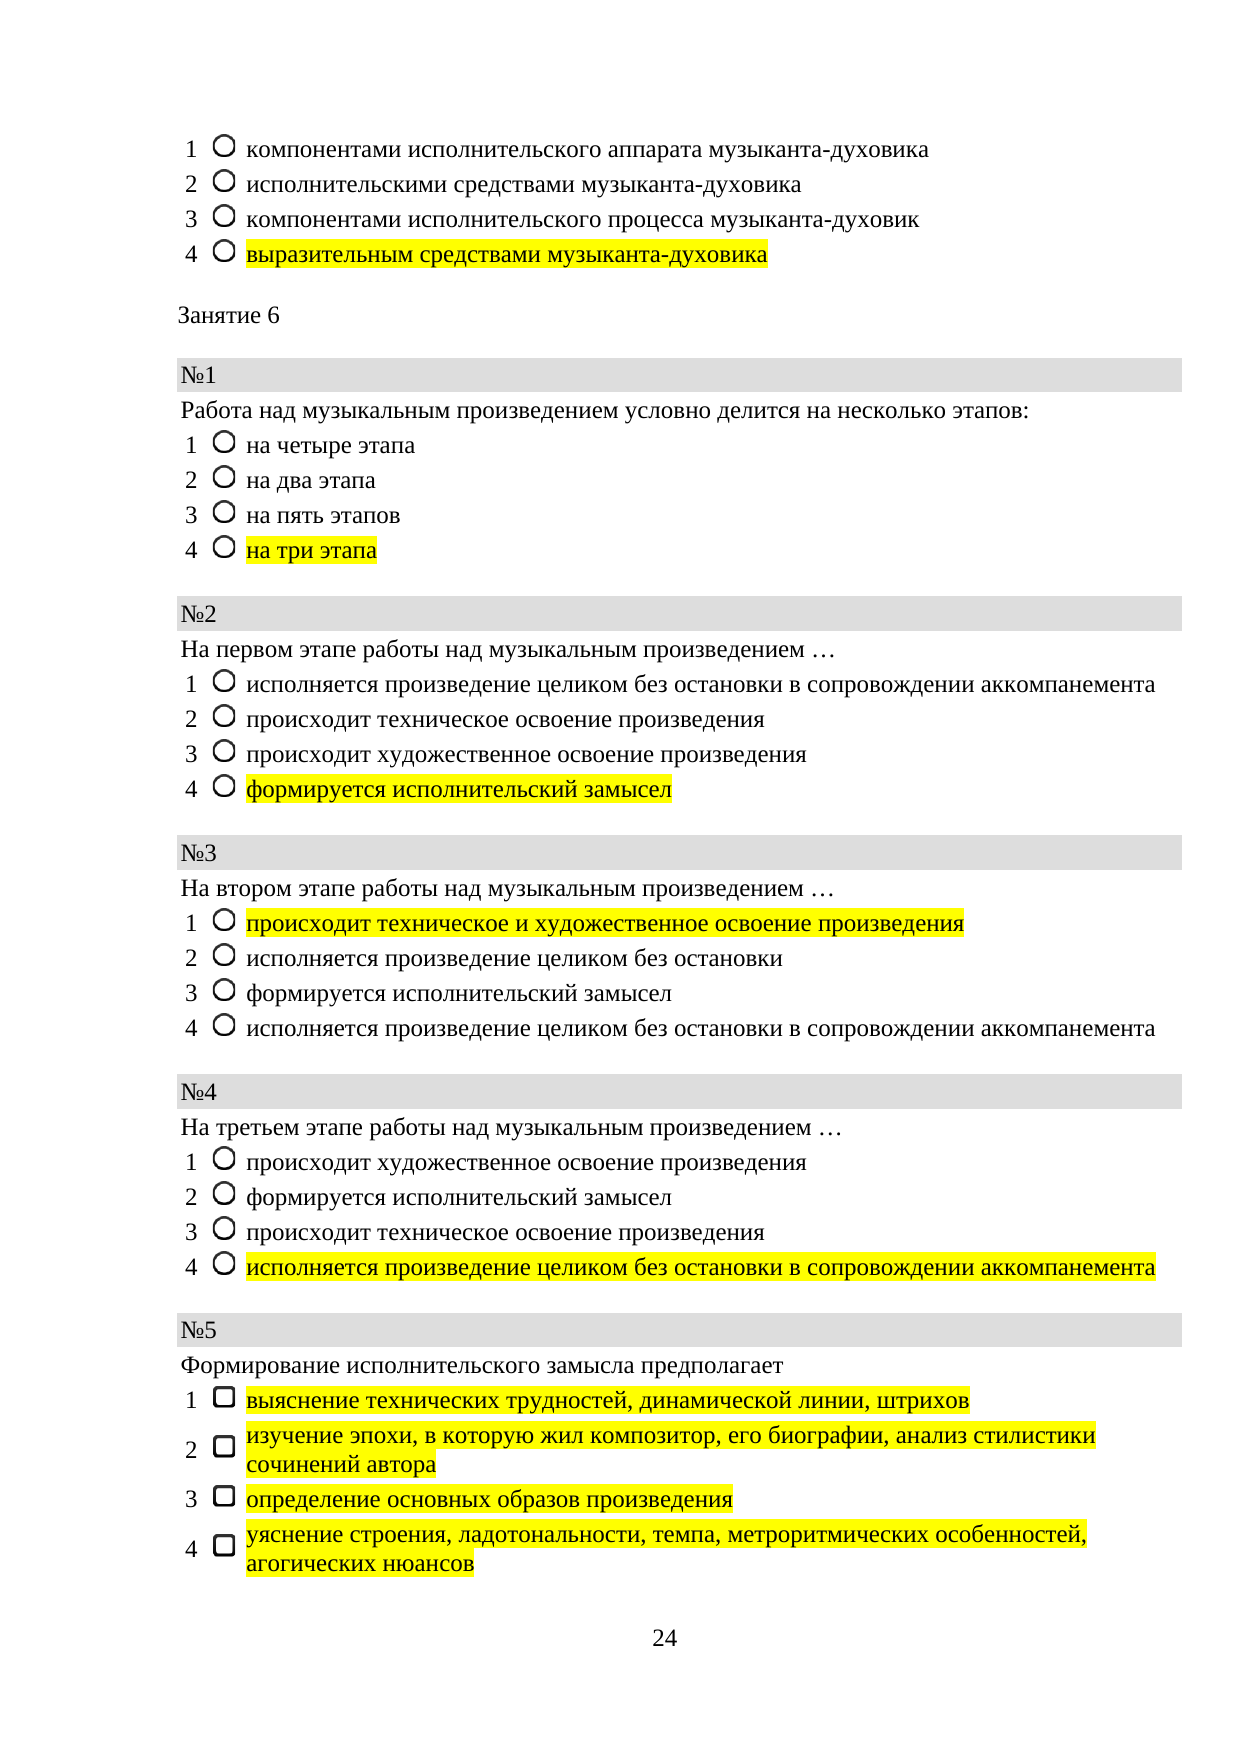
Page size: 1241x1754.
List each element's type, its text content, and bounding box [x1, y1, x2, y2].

table_cell формируется исполнительский замысел [243, 1179, 1182, 1214]
table_cell 1 [177, 1383, 205, 1417]
table_cell исполняется произведение целиком без остановки [243, 940, 1182, 975]
table_cell Работа над музыкальным произведением условно делится на несколько этапов: [177, 393, 1182, 427]
table_cell 2 [177, 166, 205, 201]
table_cell 3 [177, 1214, 205, 1249]
table_cell [205, 771, 243, 806]
table_cell 1 [177, 131, 205, 166]
table_cell На третьем этапе работы над музыкальным произведением … [177, 1109, 1182, 1144]
table_cell [205, 1383, 243, 1417]
table_cell [205, 131, 243, 166]
table_cell 3 [177, 1481, 205, 1516]
table_cell изучение эпохи, в которую жил композитор, его биографии, анализ стилистики сочинений автора [243, 1418, 1182, 1481]
table_cell 2 [177, 940, 205, 975]
table_cell 4 [177, 236, 205, 271]
table_cell 3 [177, 975, 205, 1010]
table_cell на два этапа [243, 463, 1182, 497]
table_cell происходит техническое и художественное освоение произведения [243, 905, 1182, 940]
table_cell [205, 428, 243, 462]
table_cell [205, 940, 243, 975]
table_cell [205, 701, 243, 736]
table_header №5 [177, 1313, 1182, 1347]
table_cell [205, 1516, 243, 1580]
table_cell выяснение технических трудностей, динамической линии, штрихов [243, 1383, 1182, 1417]
table_cell 4 [177, 1249, 205, 1284]
table_cell происходит художественное освоение произведения [243, 1144, 1182, 1179]
table_cell [205, 1418, 243, 1481]
table_cell происходит художественное освоение произведения [243, 736, 1182, 771]
table_cell На втором этапе работы над музыкальным произведением … [177, 870, 1182, 905]
table_cell уяснение строения, ладотональности, темпа, метроритмических особенностей, агогических нюансов [243, 1516, 1182, 1580]
table_cell компонентами исполнительского аппарата музыканта-духовика [243, 131, 1182, 166]
table_cell определение основных образов произведения [243, 1481, 1182, 1516]
table_cell [205, 905, 243, 940]
table_cell исполнительскими средствами музыканта-духовика [243, 166, 1182, 201]
table_cell [205, 1481, 243, 1516]
table_cell исполняется произведение целиком без остановки в сопровождении аккомпанемента [243, 1010, 1182, 1045]
table_cell выразительным средствами музыканта-духовика [243, 236, 1182, 271]
table_cell на три этапа [243, 533, 1182, 567]
table_cell [205, 1249, 243, 1284]
table_cell на пять этапов [243, 498, 1182, 532]
table_cell [205, 666, 243, 701]
table_cell происходит техническое освоение произведения [243, 1214, 1182, 1249]
table_cell [205, 498, 243, 532]
table_cell 1 [177, 666, 205, 701]
table_cell происходит техническое освоение произведения [243, 701, 1182, 736]
table_cell 2 [177, 701, 205, 736]
table_cell На первом этапе работы над музыкальным произведением … [177, 631, 1182, 666]
table_cell [205, 533, 243, 567]
table_cell формируется исполнительский замысел [243, 975, 1182, 1010]
table_cell Формирование исполнительского замысла предполагает [177, 1348, 1182, 1382]
table_cell [205, 236, 243, 271]
table_cell [205, 975, 243, 1010]
text Занятие 6 [177, 300, 1152, 329]
table_cell [205, 1010, 243, 1045]
table_cell 4 [177, 1010, 205, 1045]
table_cell 1 [177, 1144, 205, 1179]
table_cell формируется исполнительский замысел [243, 771, 1182, 806]
table_cell [205, 1179, 243, 1214]
table_cell компонентами исполнительского процесса музыканта-духовик [243, 201, 1182, 236]
table_cell 4 [177, 1516, 205, 1580]
table_header №2 [177, 596, 1182, 631]
table_cell 1 [177, 428, 205, 462]
table_cell 4 [177, 771, 205, 806]
table_cell 1 [177, 905, 205, 940]
table_cell 3 [177, 498, 205, 532]
table_cell 2 [177, 463, 205, 497]
table_cell 3 [177, 736, 205, 771]
table_cell [205, 463, 243, 497]
table_header №3 [177, 835, 1182, 870]
table_cell [205, 736, 243, 771]
table_cell исполняется произведение целиком без остановки в сопровождении аккомпанемента [243, 666, 1182, 701]
table_cell исполняется произведение целиком без остановки в сопровождении аккомпанемента [243, 1249, 1182, 1284]
table_cell 4 [177, 533, 205, 567]
table_header №4 [177, 1074, 1182, 1109]
table_cell 2 [177, 1179, 205, 1214]
table_cell [205, 201, 243, 236]
table_cell [205, 166, 243, 201]
table_cell [205, 1144, 243, 1179]
table_cell 2 [177, 1418, 205, 1481]
table_cell на четыре этапа [243, 428, 1182, 462]
table_header №1 [177, 358, 1182, 392]
table_cell [205, 1214, 243, 1249]
table_cell 3 [177, 201, 205, 236]
